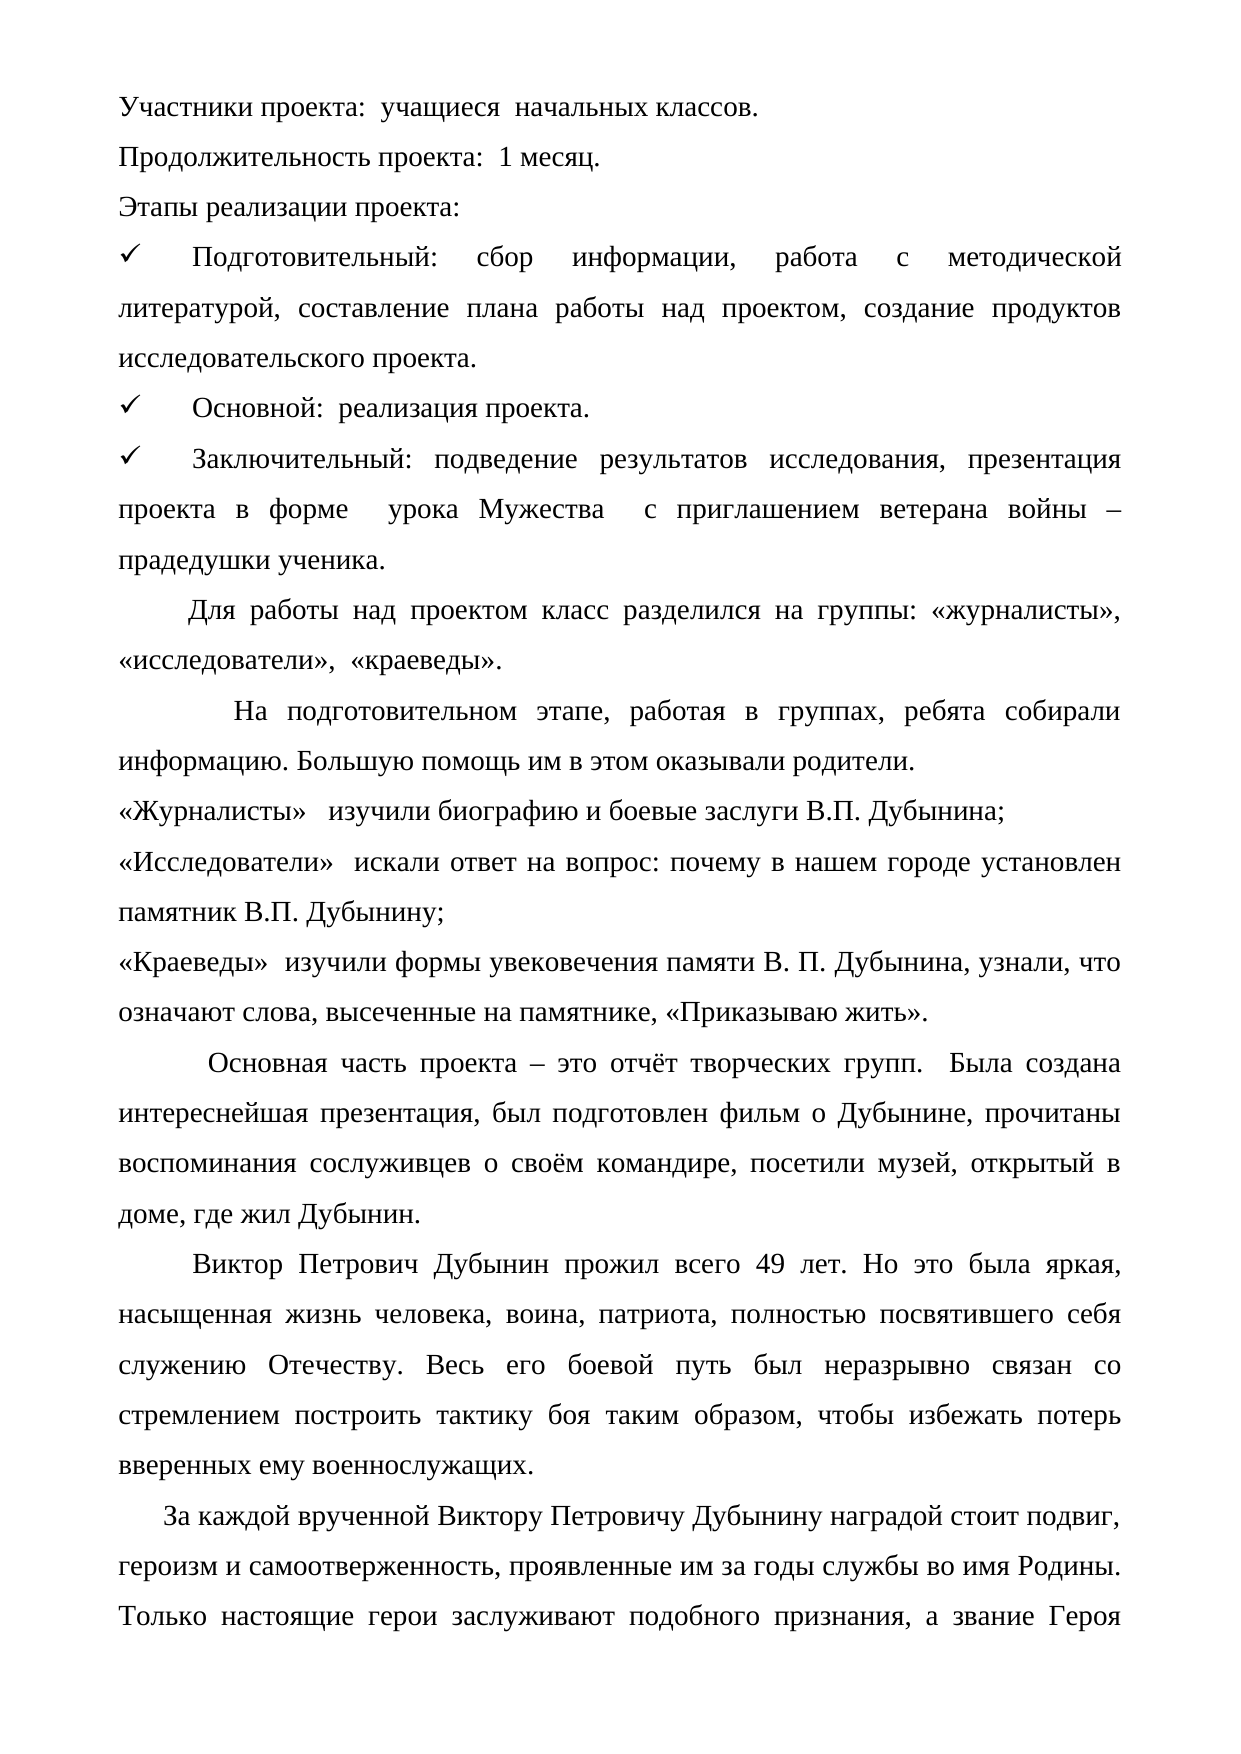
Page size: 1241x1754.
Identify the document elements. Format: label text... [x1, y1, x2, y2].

list Подготовительный: сбор информации, работа с методической литературой, составление плана работы над проектом, создание продуктов исследовательского проекта. [118, 239, 1122, 374]
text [118, 1498, 1122, 1632]
text «Краеведы» изучили формы увековечения памяти В. П. Дубынина, узнали, что означают слова, высеченные на памятнике, «Приказываю жить». [118, 944, 1122, 1028]
text Виктор Петрович Дубынин прожил всего 49 лет. Но это была яркая, насыщенная жизнь человека, воина, патриота, полностью посвятившего себя служению Отечеству. Весь его боевой путь был неразрывно связан со стремлением построить тактику боя таким образом, чтобы избежать потерь вверенных ему военнослужащих. [118, 1246, 1122, 1481]
text «Исследователи» искали ответ на вопрос: почему в нашем городе установлен памятник В.П. Дубынину; [118, 844, 1122, 927]
text На подготовительном этапе, работая в группах, ребята собирали информацию. Большую помощь им в этом оказывали родители. [118, 693, 1122, 777]
text Для работы над проектом класс разделился на группы: «журналисты», «исследователи», «краеведы». [118, 592, 1122, 676]
text Этапы реализации проекта: [118, 189, 1122, 223]
list Заключительный: подведение результатов исследования, презентация проекта в форме урока Мужества с приглашением ветерана войны – прадедушки ученика. [118, 441, 1122, 575]
text Продолжительность проекта: 1 месяц. [118, 139, 1122, 172]
text Основная часть проекта – это отчёт творческих групп. Была создана интереснейшая презентация, был подготовлен фильм о Дубынине, прочитаны воспоминания сослуживцев о своём командире, посетили музей, открытый в доме, где жил Дубынин. [118, 1045, 1122, 1229]
text Участники проекта: учащиеся начальных классов. [118, 89, 1122, 122]
list Основной: реализация проекта. [118, 391, 1122, 424]
text «Журналисты» изучили биографию и боевые заслуги В.П. Дубынина; [118, 793, 1122, 827]
